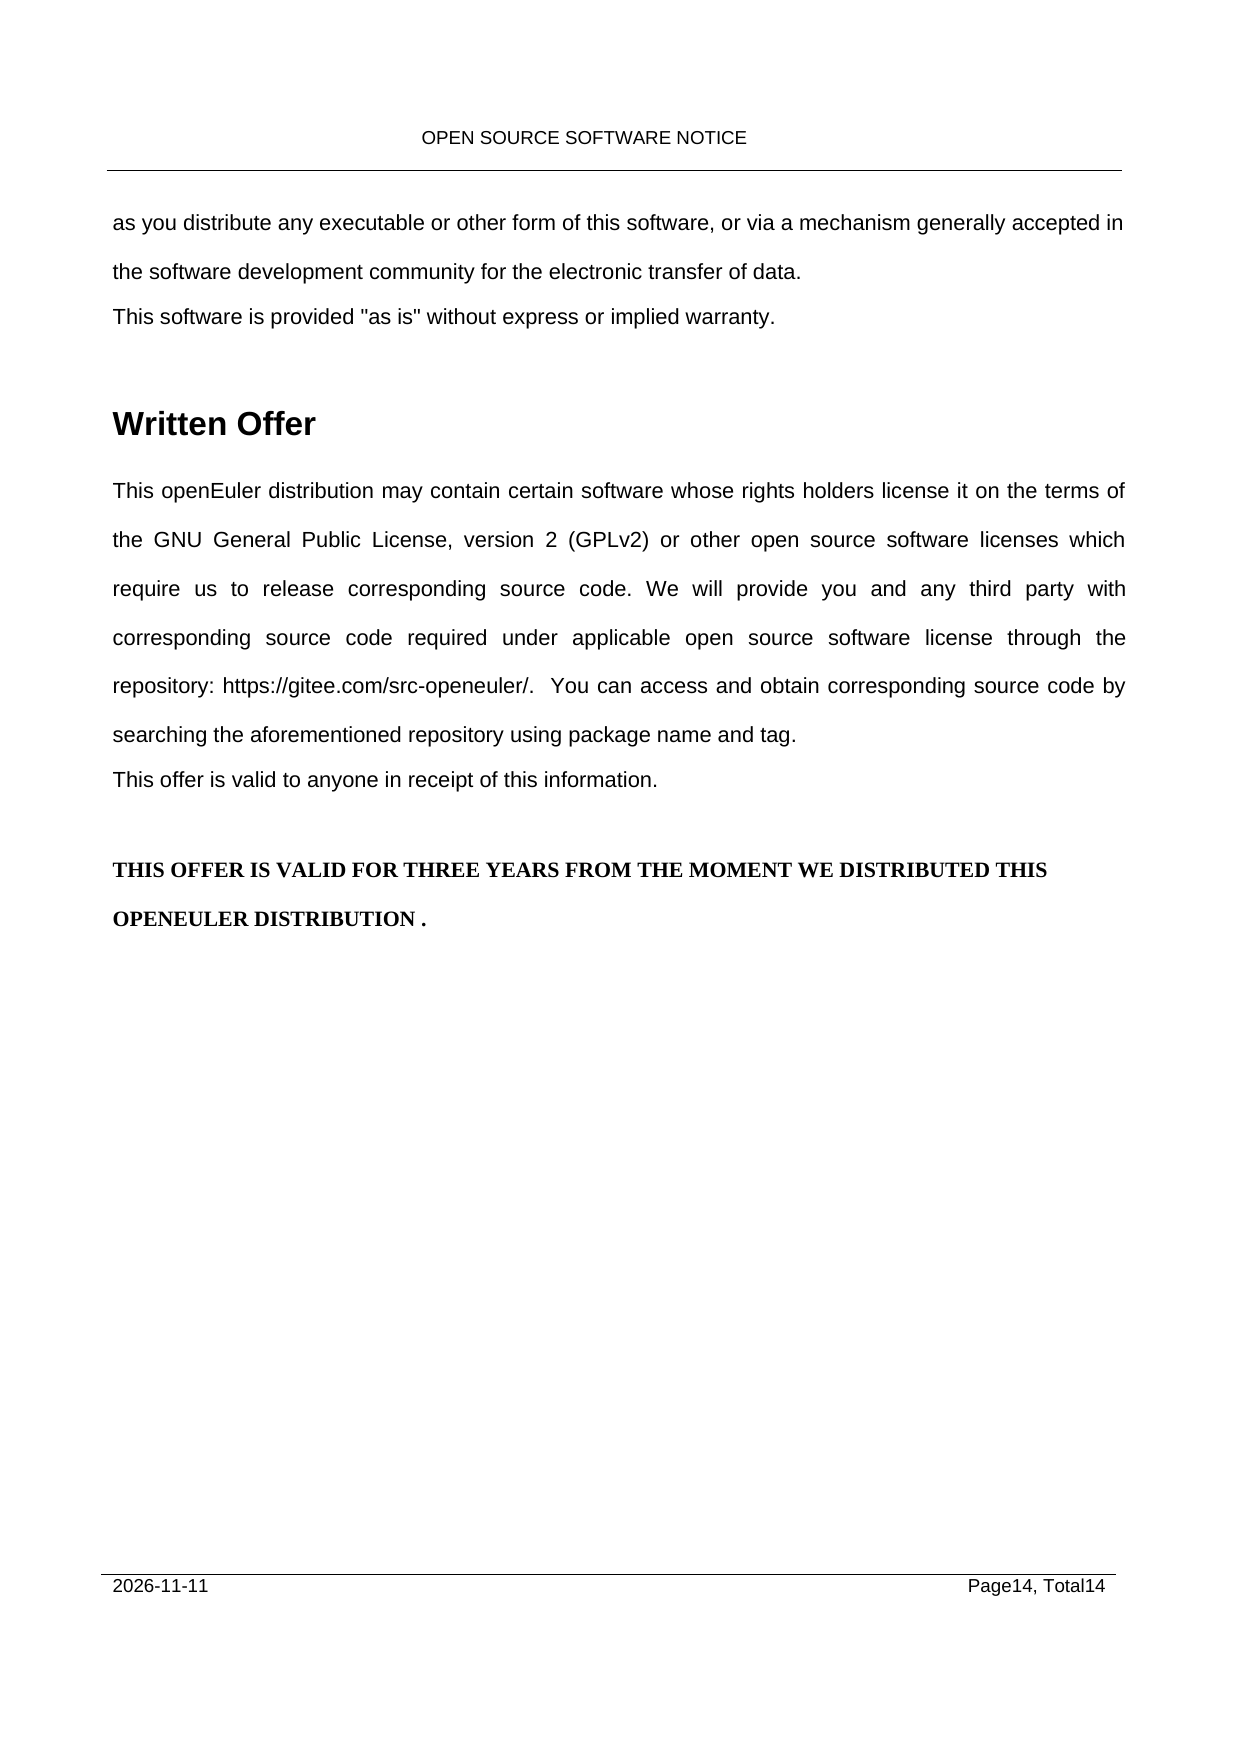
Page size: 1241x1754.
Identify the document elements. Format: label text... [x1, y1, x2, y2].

text This software is provided "as is" without express or implied warranty. [112, 300, 1128, 333]
text This openEuler distribution may contain certain software whose rights holders license it on the terms of the GNU General Public License, version 2 (GPLv2) or other open source software licenses which require us to release corresponding source code. We will provide you and any third party with corresponding source code required under applicable open source software license through the repository: https://gitee.com/src-openeuler/. You can access and obtain corresponding source code by searching the aforementioned repository using package name and tag. [112, 474, 1128, 751]
text This offer is valid to anyone in receipt of this information. [112, 763, 1128, 796]
text Written Offer [112, 390, 1128, 455]
text THIS OFFER IS VALID FOR THREE YEARS FROM THE MOMENT WE DISTRIBUTED THIS OPENEULER DISTRIBUTION . [112, 854, 1128, 935]
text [112, 206, 1128, 288]
